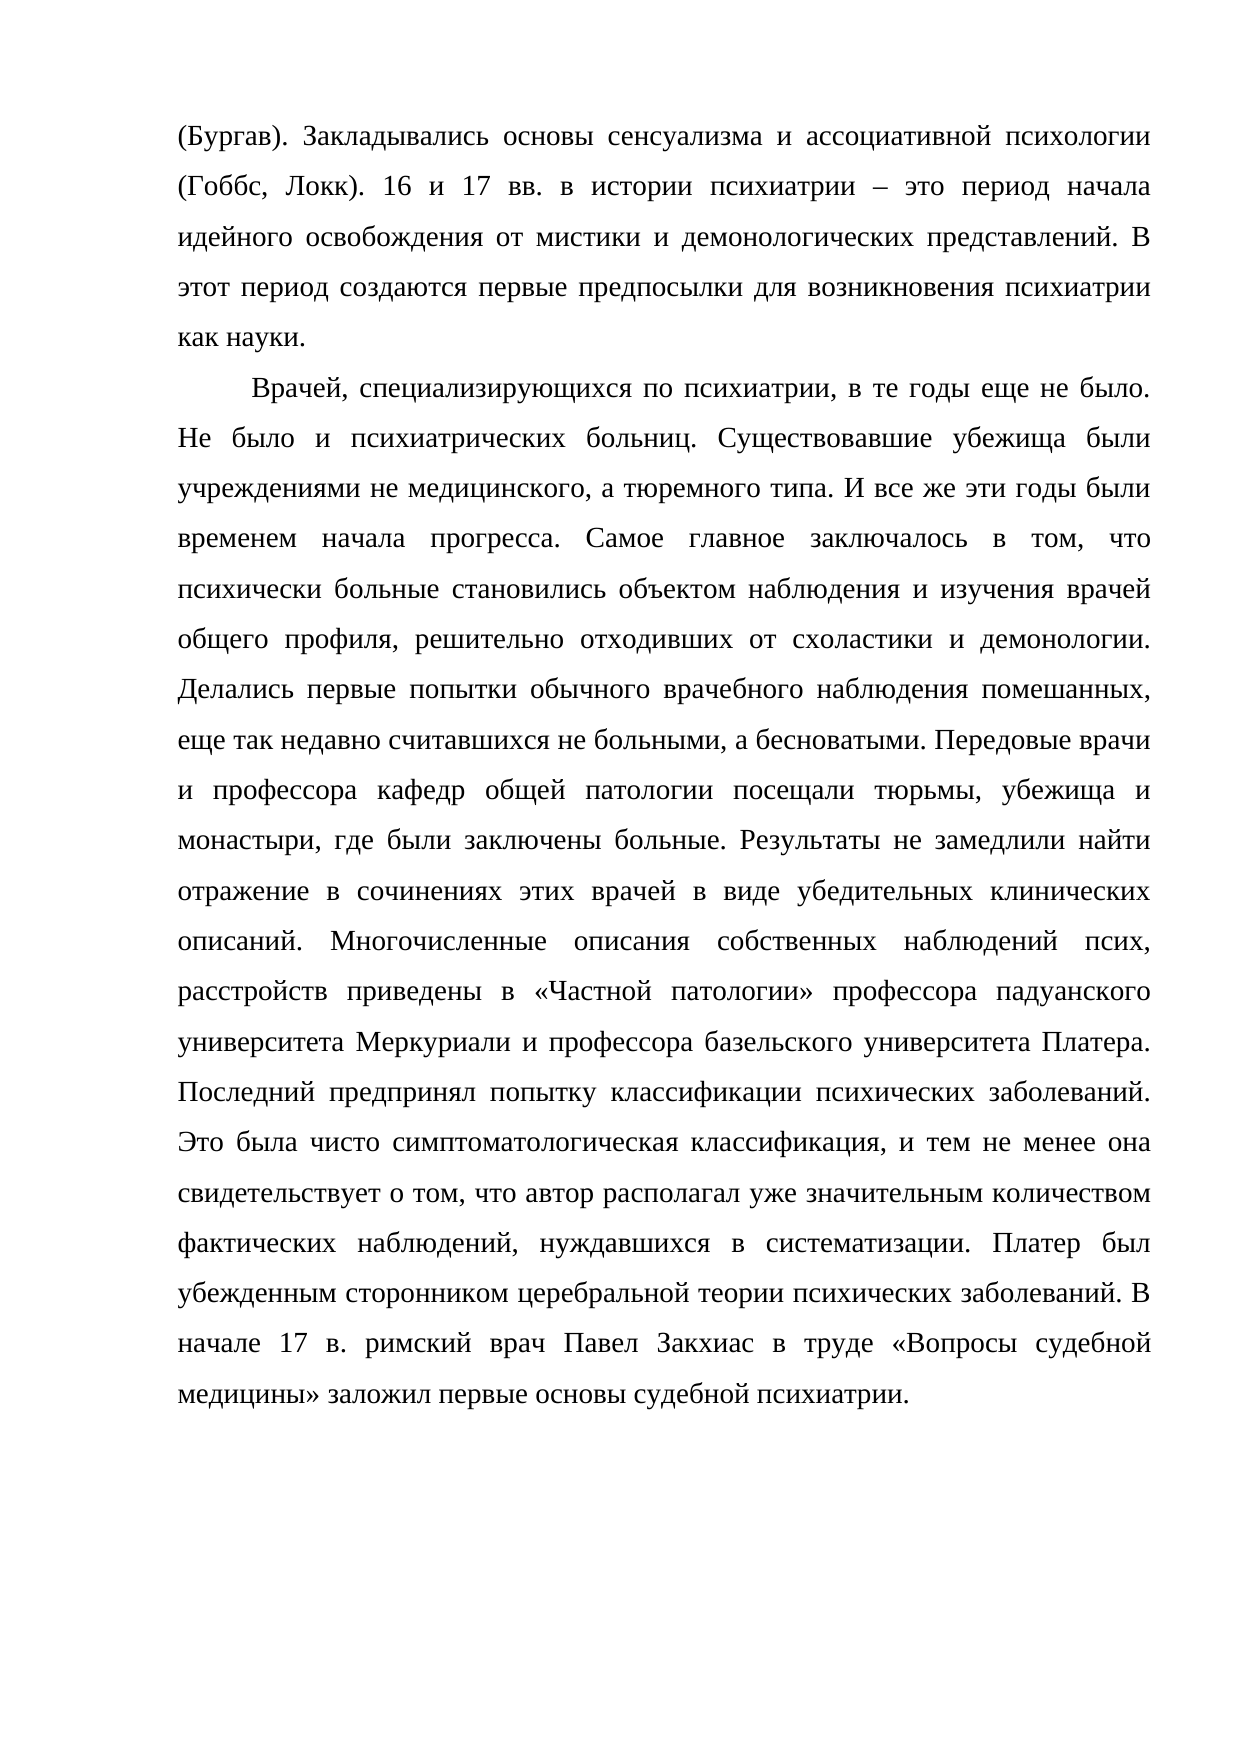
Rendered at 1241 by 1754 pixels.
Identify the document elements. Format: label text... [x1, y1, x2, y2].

text Врачей, специализирующихся по психиатрии, в те годы еще не было. Не было и психиатрических больниц. Существовавшие убежища были учреждениями не медицинского, а тюремного типа. И все же эти годы были временем начала прогресса. Самое главное заключалось в том, что психически больные становились объектом наблюдения и изучения врачей общего профиля, решительно отходивших от схоластики и демонологии. Делались первые попытки обычного врачебного наблюдения помешанных, еще так недавно считавшихся не больными, а бесноватыми. Передовые врачи и профессора кафедр общей патологии посещали тюрьмы, убежища и монастыри, где были заключены больные. Результаты не замедлили найти отражение в сочинениях этих врачей в виде убедительных клинических описаний. Многочисленные описания собственных наблюдений псих, расстройств приведены в «Частной патологии» профессора падуанского университета Меркуриали и профессора базельского университета Платера. Последний предпринял попытку классификации психических заболеваний. Это была чисто симптоматологическая классификация, и тем не менее она свидетельствует о том, что автор располагал уже значительным количеством фактических наблюдений, нуждавшихся в систематизации. Платер был убежденным сторонником церебральной теории психических заболеваний. В начале 17 в. римский врач Павел Закхиас в труде «Вопросы судебной медицины» заложил первые основы судебной психиатрии. [177, 370, 1152, 1409]
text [177, 118, 1152, 353]
